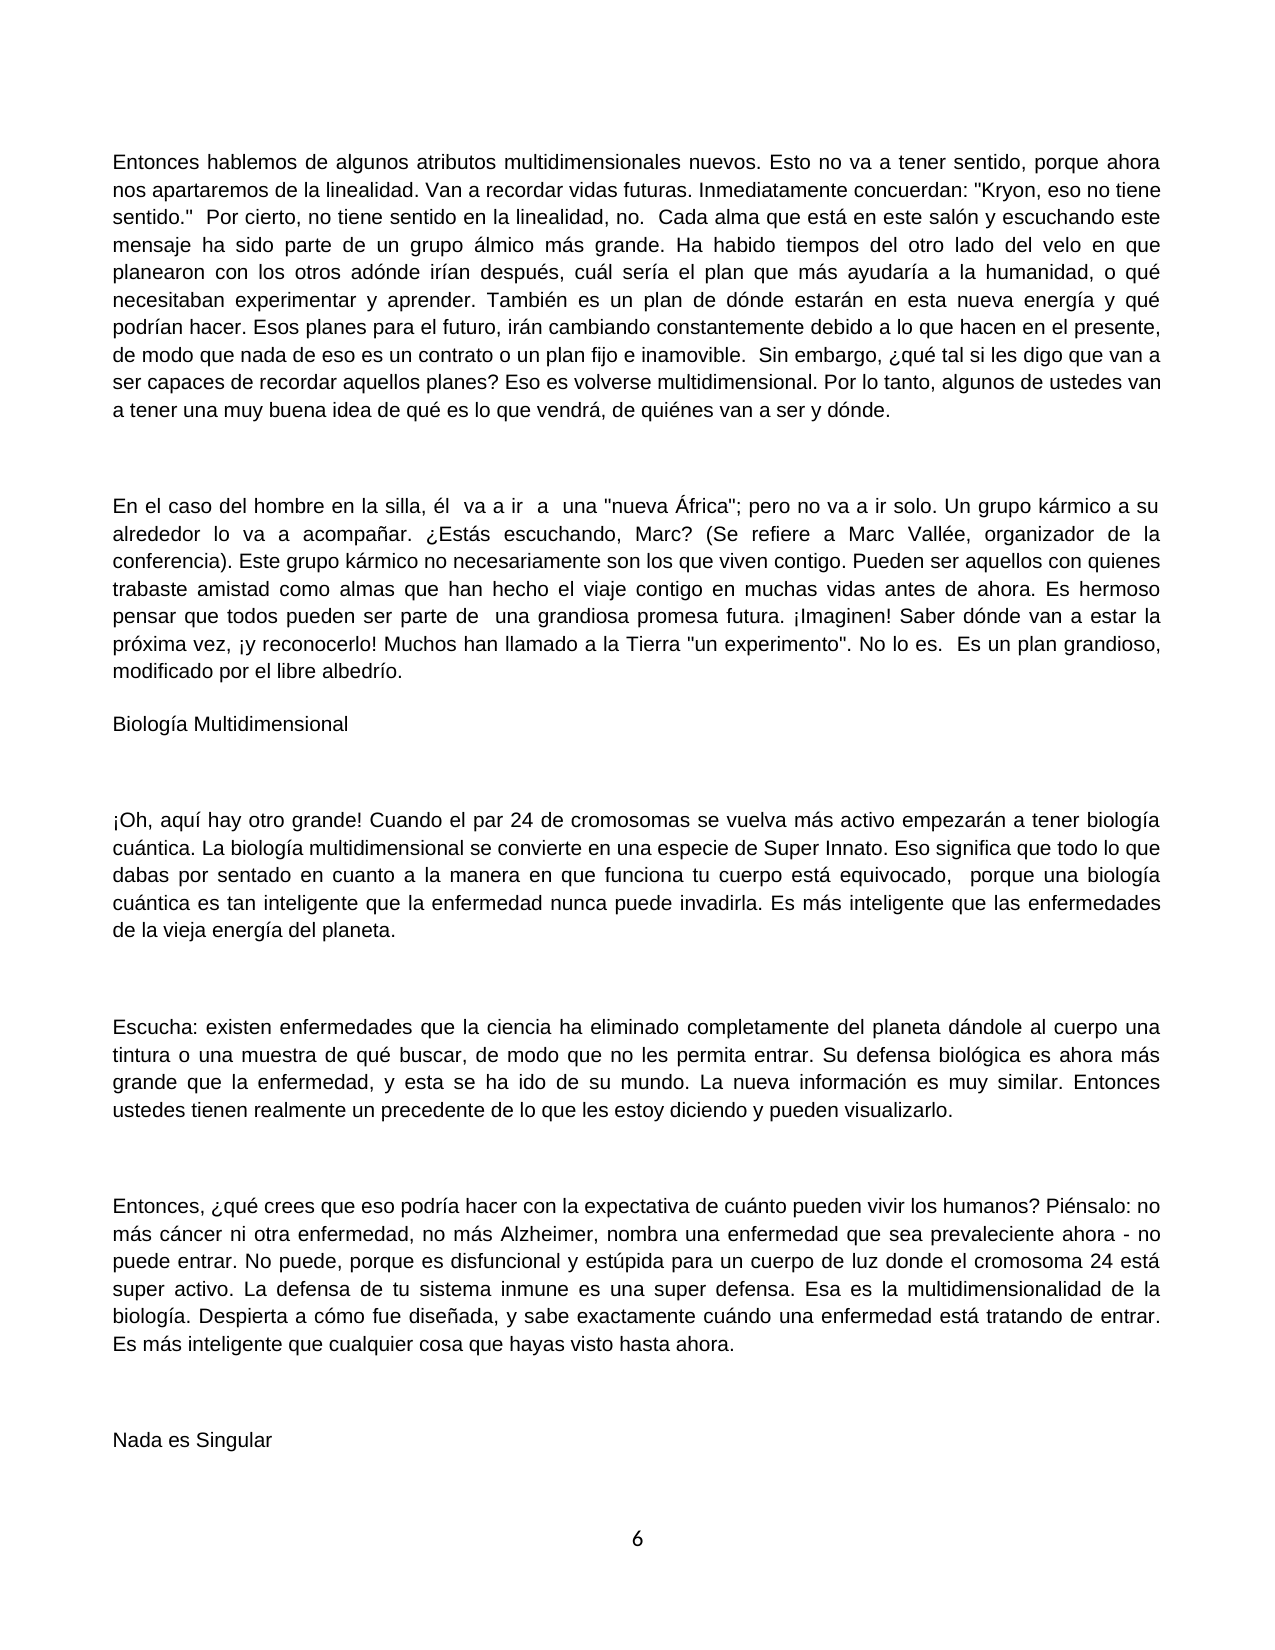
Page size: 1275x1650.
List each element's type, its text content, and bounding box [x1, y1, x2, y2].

text En el caso del hombre en la silla, él va a ir a una "nueva África"; pero no va a ir solo. Un grupo kármico a su alrededor lo va a acompañar. ¿Estás escuchando, Marc? (Se refiere a Marc Vallée, organizador de la conferencia). Este grupo kármico no necesariamente son los que viven contigo. Pueden ser aquellos con quienes trabaste amistad como almas que han hecho el viaje contigo en muchas vidas antes de ahora. Es hermoso pensar que todos pueden ser parte de una grandiosa promesa futura. ¡Imaginen! Saber dónde van a estar la próxima vez, ¡y reconocerlo! Muchos han llamado a la Tierra "un experimento". No lo es. Es un plan grandioso, modificado por el libre albedrío. [112, 494, 1162, 683]
text ¡Oh, aquí hay otro grande! Cuando el par 24 de cromosomas se vuelva más activo empezarán a tener biología cuántica. La biología multidimensional se convierte en una especie de Super Innato. Eso significa que todo lo que dabas por sentado en cuanto a la manera en que funciona tu cuerpo está equivocado, porque una biología cuántica es tan inteligente que la enfermedad nunca puede invadirla. Es más inteligente que las enfermedades de la vieja energía del planeta. [112, 808, 1162, 942]
text Nada es Singular [112, 1428, 1162, 1452]
text Entonces, ¿qué crees que eso podría hacer con la expectativa de cuánto pueden vivir los humanos? Piénsalo: no más cáncer ni otra enfermedad, no más Alzheimer, nombra una enfermedad que sea prevaleciente ahora - no puede entrar. No puede, porque es disfuncional y estúpida para un cuerpo de luz donde el cromosoma 24 está super activo. La defensa de tu sistema inmune es una super defensa. Esa es la multidimensionalidad de la biología. Despierta a cómo fue diseñada, y sabe exactamente cuándo una enfermedad está tratando de entrar. Es más inteligente que cualquier cosa que hayas visto hasta ahora. [112, 1194, 1162, 1356]
text Entonces hablemos de algunos atributos multidimensionales nuevos. Esto no va a tener sentido, porque ahora nos apartaremos de la linealidad. Van a recordar vidas futuras. Inmediatamente concuerdan: "Kryon, eso no tiene sentido." Por cierto, no tiene sentido en la linealidad, no. Cada alma que está en este salón y escuchando este mensaje ha sido parte de un grupo álmico más grande. Ha habido tiempos del otro lado del velo en que planearon con los otros adónde irían después, cuál sería el plan que más ayudaría a la humanidad, o qué necesitaban experimentar y aprender. También es un plan de dónde estarán en esta nueva energía y qué podrían hacer. Esos planes para el futuro, irán cambiando constantemente debido a lo que hacen en el presente, de modo que nada de eso es un contrato o un plan fijo e inamovible. Sin embargo, ¿qué tal si les digo que van a ser capaces de recordar aquellos planes? Eso es volverse multidimensional. Por lo tanto, algunos de ustedes van a tener una muy buena idea de qué es lo que vendrá, de quiénes van a ser y dónde. [112, 150, 1162, 421]
text Biología Multidimensional [112, 712, 1162, 736]
text Escucha: existen enfermedades que la ciencia ha eliminado completamente del planeta dándole al cuerpo una tintura o una muestra de qué buscar, de modo que no les permita entrar. Su defensa biológica es ahora más grande que la enfermedad, y esta se ha ido de su mundo. La nueva información es muy similar. Entonces ustedes tienen realmente un precedente de lo que les estoy diciendo y pueden visualizarlo. [112, 1015, 1162, 1121]
